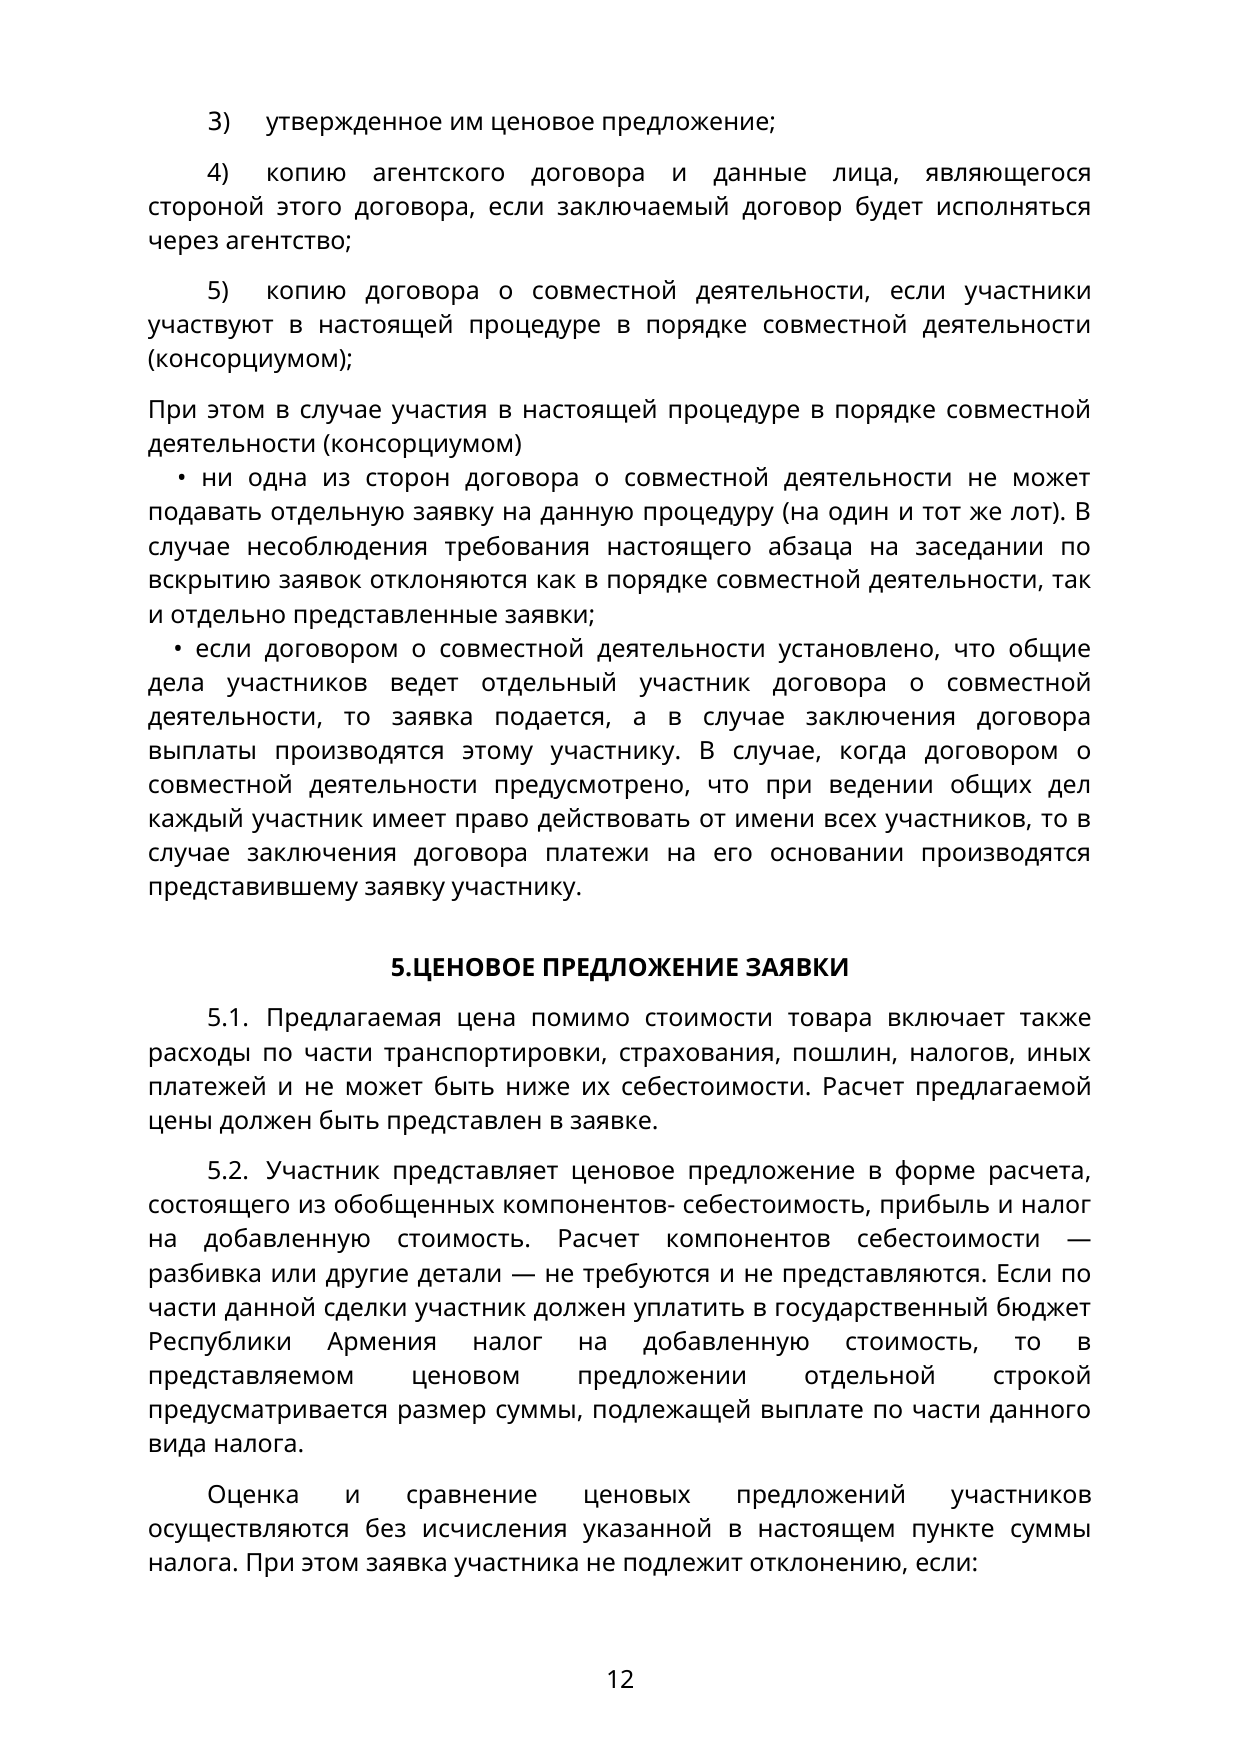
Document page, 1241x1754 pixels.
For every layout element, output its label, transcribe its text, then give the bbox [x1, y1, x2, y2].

text При этом в случае участия в настоящей процедуре в порядке совместной деятельности (консорциумом) [148, 392, 1092, 460]
text 5.ЦЕНОВОЕ ПРЕДЛОЖЕНИЕ ЗАЯВКИ [148, 949, 1092, 983]
text 5) копию договора о совместной деятельности, если участники участвуют в настоящей процедуре в порядке совместной деятельности (консорциумом); [148, 273, 1092, 375]
text 5.1. Предлагаемая цена помимо стоимости товара включает также расходы по части транспортировки, страхования, пошлин, налогов, иных платежей и не может быть ниже их себестоимости. Расчет предлагаемой цены должен быть представлен в заявке. [148, 1000, 1092, 1136]
text • ни одна из сторон договора о совместной деятельности не может подавать отдельную заявку на данную процедуру (на один и тот же лот). В случае несоблюдения требования настоящего абзаца на заседании по вскрытию заявок отклоняются как в порядке совместной деятельности, так и отдельно представленные заявки; [148, 460, 1092, 630]
text • если договором о совместной деятельности установлено, что общие дела участников ведет отдельный участник договора о совместной деятельности, то заявка подается, а в случае заключения договора выплаты производятся этому участнику. В случае, когда договором о совместной деятельности предусмотрено, что при ведении общих дел каждый участник имеет право действовать от имени всех участников, то в случае заключения договора платежи на его основании производятся представившему заявку участнику. [148, 630, 1092, 903]
text 4) копию агентского договора и данные лица, являющегося стороной этого договора, если заключаемый договор будет исполняться через агентство; [148, 154, 1092, 256]
text 3) утвержденное им ценовое предложение; [148, 103, 1092, 137]
text 5.2. Участник представляет ценовое предложение в форме расчета, состоящего из обобщенных компонентов- себестоимость, прибыль и налог на добавленную стоимость. Расчет компонентов себестоимости — разбивка или другие детали — не требуются и не представляются. Если по части данной сделки участник должен уплатить в государственный бюджет Республики Армения налог на добавленную стоимость, то в представляемом ценовом предложении отдельной строкой предусматривается размер суммы, подлежащей выплате по части данного вида налога. [148, 1153, 1092, 1459]
text Оценка и сравнение ценовых предложений участников осуществляются без исчисления указанной в настоящем пункте суммы налога. При этом заявка участника не подлежит отклонению, если: [148, 1476, 1092, 1578]
